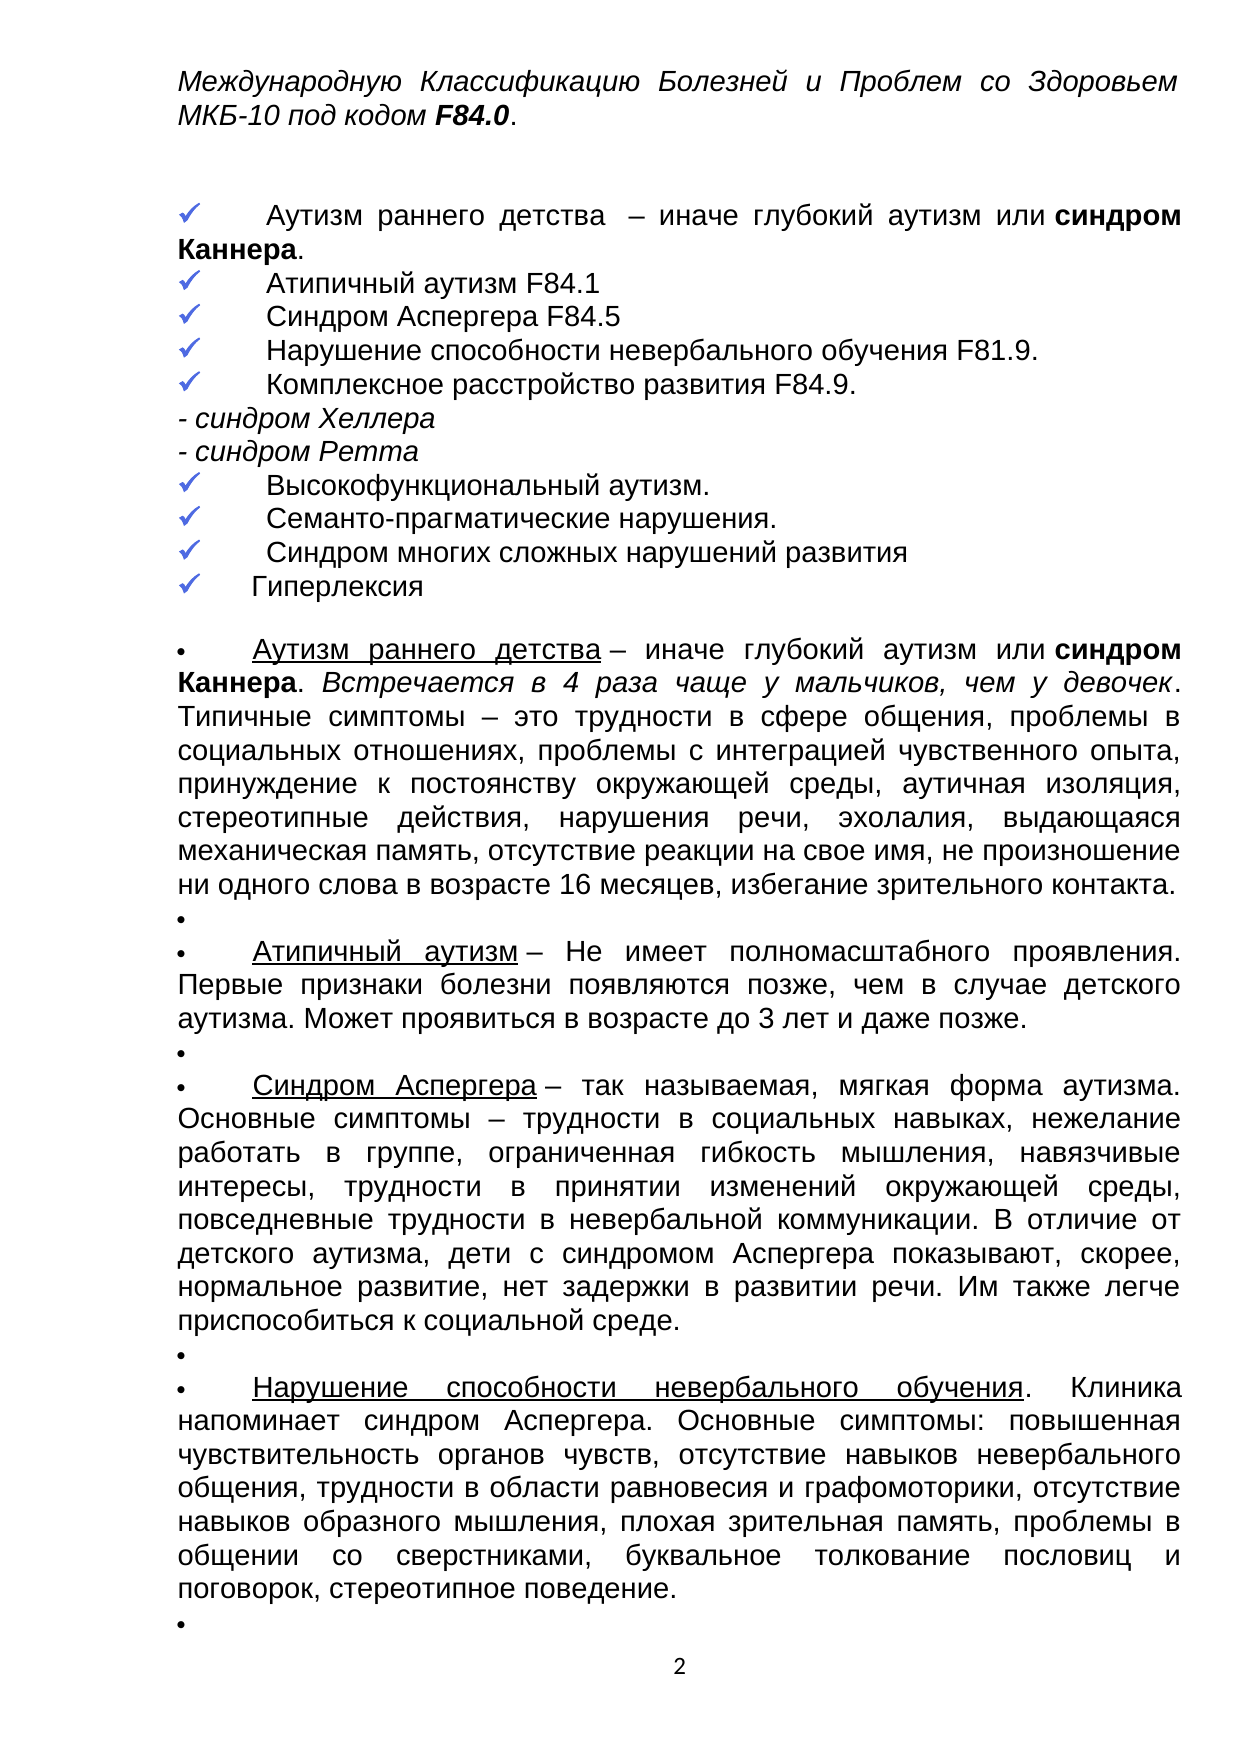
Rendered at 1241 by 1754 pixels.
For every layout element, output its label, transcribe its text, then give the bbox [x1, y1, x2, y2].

list - синдром Хеллера [177, 401, 1182, 434]
list Синдром многих сложных нарушений развития [177, 535, 1182, 569]
list Семанто-прагматические нарушения. [177, 501, 1182, 535]
list Нарушение способности невербального обучения F81.9. [177, 333, 1182, 367]
list Синдром Аспергера – так называемая, мягкая форма аутизма. Основные симптомы – трудности в социальных навыках, нежелание работать в группе, ограниченная гибкость мышления, навязчивые интересы, трудности в принятии изменений окружающей среды, повседневные трудности в невербальной коммуникации. В отличие от детского аутизма, дети с синдромом Аспергера показывают, скорее, нормальное развитие, нет задержки в развитии речи. Им также легче приспособиться к социальной среде. [177, 1068, 1182, 1336]
list Гиперлексия [177, 569, 1182, 603]
list Атипичный аутизм – Не имеет полномасштабного проявления. Первые признаки болезни появляются позже, чем в случае детского аутизма. Может проявиться в возрасте до 3 лет и даже позже. [177, 934, 1182, 1034]
list Нарушение способности невербального обучения. Клиника напоминает синдром Аспергера. Основные симптомы: повышенная чувствительность органов чувств, отсутствие навыков невербального общения, трудности в области равновесия и графомоторики, отсутствие навыков образного мышления, плохая зрительная память, проблемы в общении со сверстниками, буквальное толкование пословиц и поговорок, стереотипное поведение. [177, 1370, 1182, 1604]
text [177, 64, 1182, 131]
list Атипичный аутизм F84.1 [177, 266, 1182, 299]
list Высокофункциональный аутизм. [177, 468, 1182, 501]
list Аутизм раннего детства – иначе глубокий аутизм или синдром Каннера. Встречается в 4 раза чаще у мальчиков, чем у девочек. Типичные симптомы – это трудности в сфере общения, проблемы в социальных отношениях, проблемы с интеграцией чувственного опыта, принуждение к постоянству окружающей среды, аутичная изоляция, стереотипные действия, нарушения речи, эхолалия, выдающаяся механическая память, отсутствие реакции на свое имя, не произношение ни одного слова в возрасте 16 месяцев, избегание зрительного контакта. [177, 632, 1182, 900]
list Комплексное расстройство развития F84.9. [177, 367, 1182, 401]
list Синдром Аспергера F84.5 [177, 299, 1182, 333]
list - синдром Ретта [177, 434, 1182, 468]
list Аутизм раннего детства – иначе глубокий аутизм или синдром Каннера. [177, 198, 1182, 266]
